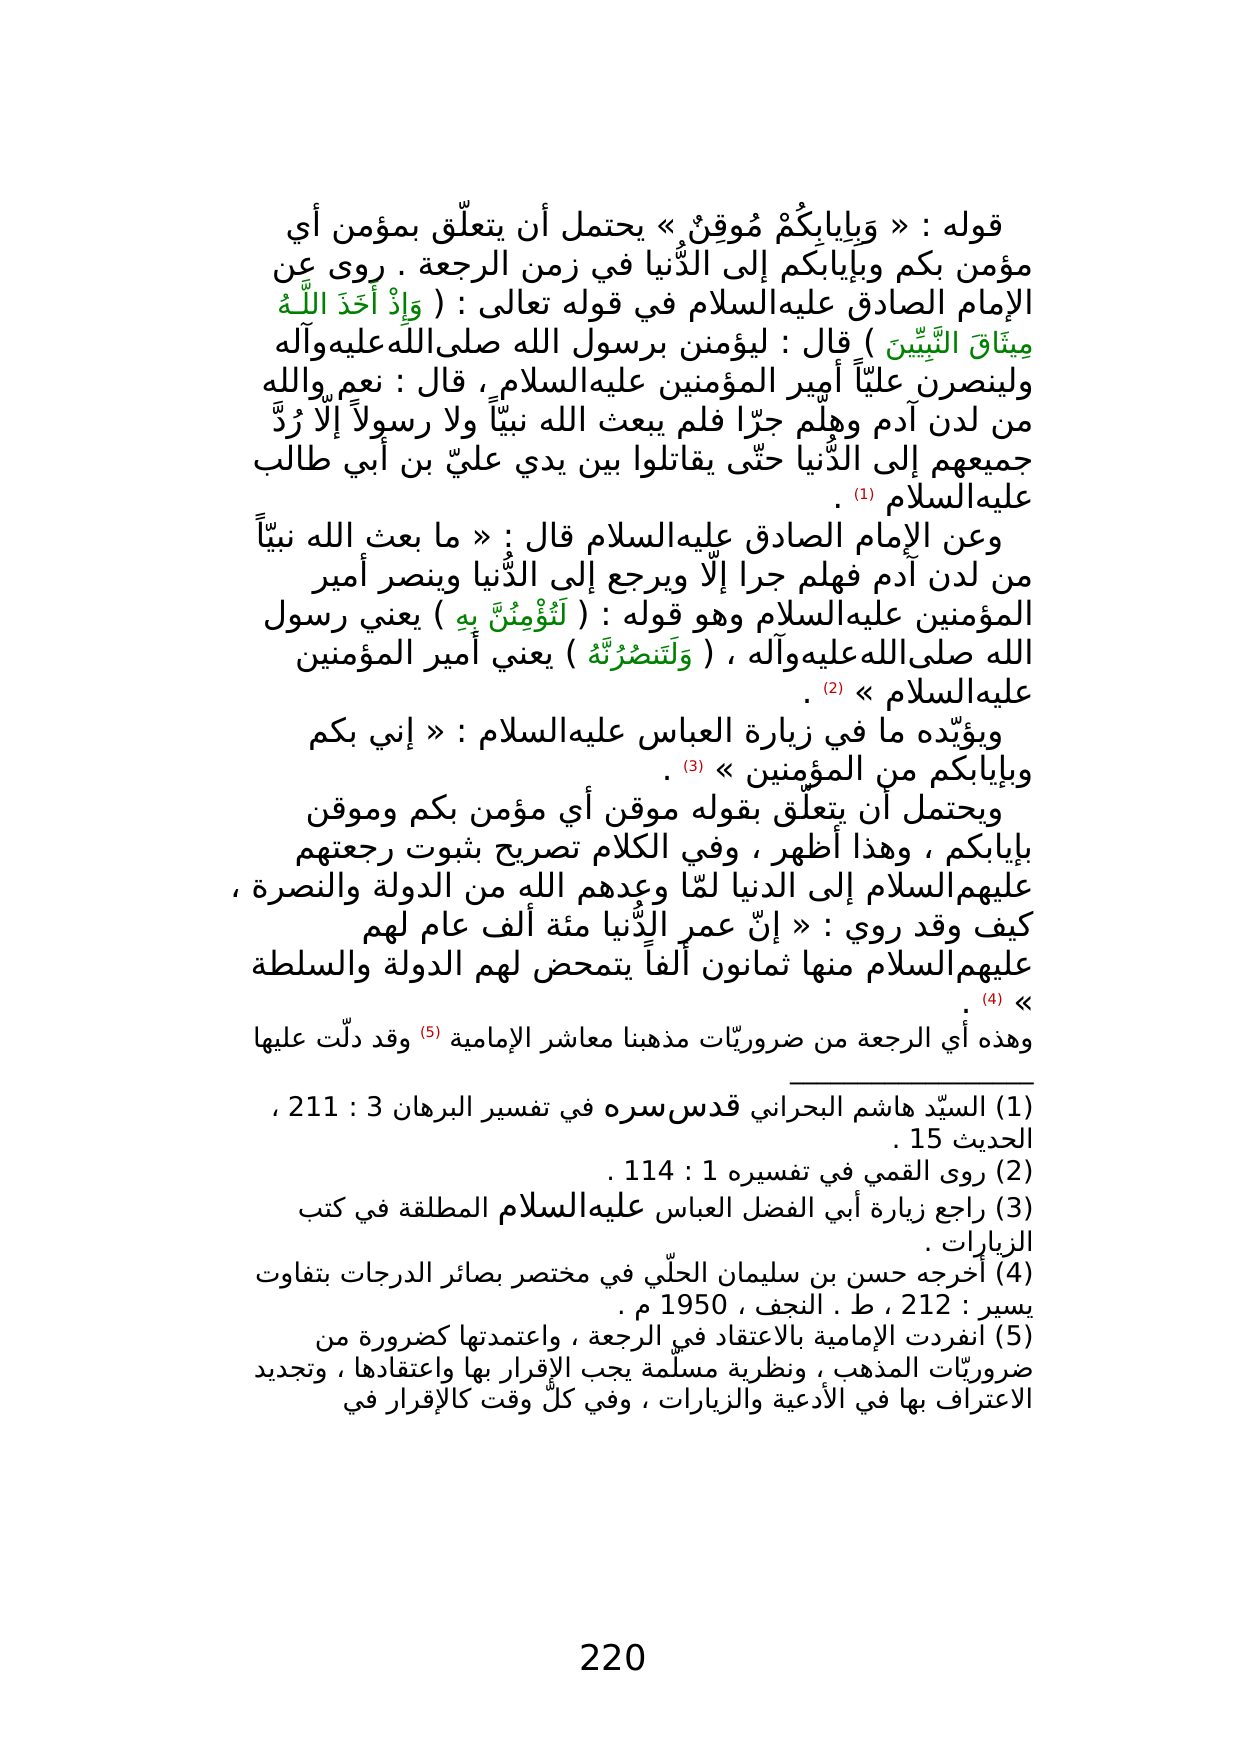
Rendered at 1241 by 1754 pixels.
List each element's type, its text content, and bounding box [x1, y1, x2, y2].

text وعن الإمام الصادق عليه‌السلام قال : « ما بعث الله نبيّاً من لدن آدم فهلم جرا إلّا ويرجع إلى الدُّنيا وينصر أمير المؤمنين عليه‌السلام وهو قوله : ( لَتُؤْمِنُنَّ بِهِ ) يعني رسول الله صلى‌الله‌عليه‌وآله ، ( وَلَتَنصُرُنَّهُ ) يعني أمير المؤمنين عليه‌السلام » (2) . [222, 517, 1033, 711]
text قوله : « وَبِاِيابِكُمْ مُوقِنٌ » يحتمل أن يتعلّق بمؤمن أي مؤمن بكم وبإيابكم إلى الدُّنيا في زمن الرجعة . روى عن الإمام الصادق عليه‌السلام في قوله تعالى : ( وَإِذْ أَخَذَ اللَّـهُ مِيثَاقَ النَّبِيِّينَ ) قال : ليؤمنن برسول الله صلى‌الله‌عليه‌وآله ولينصرن عليّاً أمير المؤمنين عليه‌السلام ، قال : نعم والله من لدن آدم وهلّم جرّا فلم يبعث الله نبيّاً ولا رسولاً إلّا رُدَّ جميعهم إلى الدُّنيا حتّى يقاتلوا بين يدي عليّ بن أبي طالب عليه‌السلام (1) . [222, 206, 1033, 517]
text وهذه أي الرجعة من ضروريّات مذهبنا معاشر الإمامية (5) وقد دلّت عليها __________________ [222, 1022, 1033, 1085]
text (3) راجع زيارة أبي الفضل العباس عليه‌السلام المطلقة في كتب الزيارات . [222, 1187, 1033, 1257]
text (2) روى القمي في تفسيره 1 : 114 . [222, 1155, 1033, 1187]
text (5) انفردت الإمامية بالاعتقاد في الرجعة ، واعتمدتها كضرورة من ضروريّات المذهب ، ونظرية مسلّمة يجب الإقرار بها واعتقادها ، وتجديد الاعتراف بها في الأدعية والزيارات ، وفي كلّ وقت كالإقرار في [222, 1321, 1033, 1439]
text (1) السيّد هاشم البحراني قدس‌سره في تفسير البرهان 3 : 211 ، الحديث 15 . [222, 1085, 1033, 1155]
text ويحتمل أن يتعلّق بقوله موقن أي مؤمن بكم وموقن بإيابكم ، وهذا أظهر ، وفي الكلام تصريح بثبوت رجعتهم عليهم‌السلام إلى الدنيا لمّا وعدهم الله من الدولة والنصرة ، كيف وقد روي : « إنّ عمر الدُّنيا مئة ألف عام لهم عليهم‌السلام منها ثمانون ألفاً يتمحض لهم الدولة والسلطة » (4) . [222, 789, 1033, 1022]
text (4) أخرجه حسن بن سليمان الحلّي في مختصر بصائر الدرجات بتفاوت يسير : 212 ، ط . النجف ، 1950 م . [222, 1257, 1033, 1321]
text ويؤيّده ما في زيارة العباس عليه‌السلام : « إني بكم وبإيابكم من المؤمنين » (3) . [222, 711, 1033, 789]
